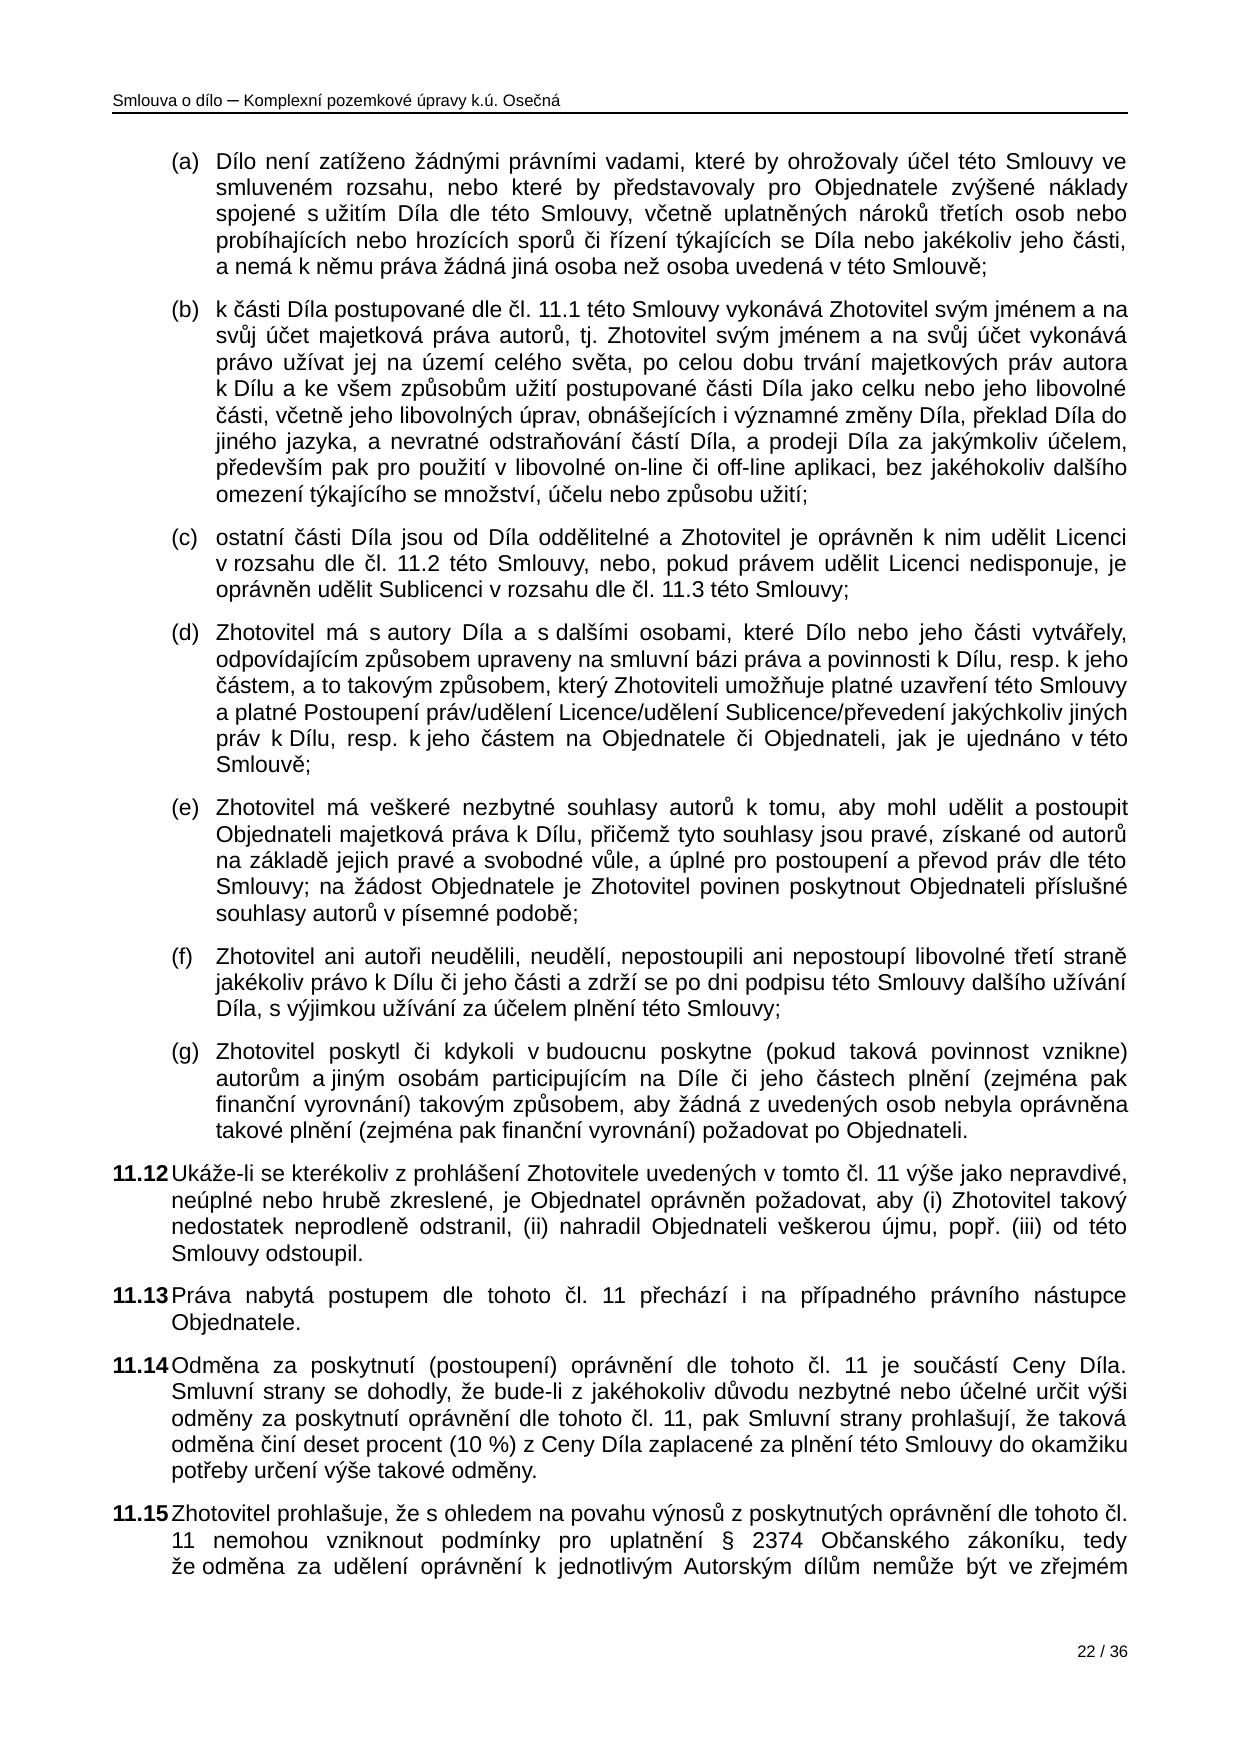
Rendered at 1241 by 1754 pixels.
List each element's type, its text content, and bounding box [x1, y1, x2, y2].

text Práva nabytá postupem dle tohoto čl. 11 přechází i na případného právního nástupce Objednatele. [112, 1282, 1128, 1335]
text Zhotovitel má veškeré nezbytné souhlasy autorů k tomu, aby mohl udělit a postoupit Objednateli majetková práva k Dílu, přičemž tyto souhlasy jsou pravé, získané od autorů na základě jejich pravé a svobodné vůle, a úplné pro postoupení a převod práv dle této Smlouvy; na žádost Objednatele je Zhotovitel povinen poskytnout Objednateli příslušné souhlasy autorů v písemné podobě; [171, 794, 1128, 926]
text ostatní části Díla jsou od Díla oddělitelné a Zhotovitel je oprávněn k nim udělit Licenci v rozsahu dle čl. 11.2 této Smlouvy, nebo, pokud právem udělit Licenci nedisponuje, je oprávněn udělit Sublicenci v rozsahu dle čl. 11.3 této Smlouvy; [171, 524, 1128, 603]
text Zhotovitel ani autoři neudělili, neudělí, nepostoupili ani nepostoupí libovolné třetí straně jakékoliv právo k Dílu či jeho části a zdrží se po dni podpisu této Smlouvy dalšího užívání Díla, s výjimkou užívání za účelem plnění této Smlouvy; [171, 943, 1128, 1022]
text Zhotovitel poskytl či kdykoli v budoucnu poskytne (pokud taková povinnost vznikne) autorům a jiným osobám participujícím na Díle či jeho částech plnění (zejména pak finanční vyrovnání) takovým způsobem, aby žádná z uvedených osob nebyla oprávněna takové plnění (zejména pak finanční vyrovnání) požadovat po Objednateli. [171, 1038, 1128, 1144]
text Odměna za poskytnutí (postoupení) oprávnění dle tohoto čl. 11 je součástí Ceny Díla. Smluvní strany se dohodly, že bude-li z jakéhokoliv důvodu nezbytné nebo účelné určit výši odměny za poskytnutí oprávnění dle tohoto čl. 11, pak Smluvní strany prohlašují, že taková odměna činí deset procent (10 %) z Ceny Díla zaplacené za plnění této Smlouvy do okamžiku potřeby určení výše takové odměny. [112, 1352, 1128, 1484]
text Zhotovitel má s autory Díla a s dalšími osobami, které Dílo nebo jeho části vytvářely, odpovídajícím způsobem upraveny na smluvní bázi práva a povinnosti k Dílu, resp. k jeho částem, a to takovým způsobem, který Zhotoviteli umožňuje platné uzavření této Smlouvy a platné Postoupení práv/udělení Licence/udělení Sublicence/převedení jakýchkoliv jiných práv k Dílu, resp. k jeho částem na Objednatele či Objednateli, jak je ujednáno v této Smlouvě; [171, 619, 1128, 777]
list Dílo není zatíženo žádnými právními vadami, které by ohrožovaly účel této Smlouvy ve smluveném rozsahu, nebo které by představovaly pro Objednatele zvýšené náklady spojené s užitím Díla dle této Smlouvy, včetně uplatněných nároků třetích osob nebo probíhajících nebo hrozících sporů či řízení týkajících se Díla nebo jakékoliv jeho části, a nemá k němu práva žádná jiná osoba než osoba uvedená v této Smlouvě; [171, 148, 1128, 279]
text Ukáže-li se kterékoliv z prohlášení Zhotovitele uvedených v tomto čl. 11 výše jako nepravdivé, neúplné nebo hrubě zkreslené, je Objednatel oprávněn požadovat, aby (i) Zhotovitel takový nedostatek neprodleně odstranil, (ii) nahradil Objednateli veškerou újmu, popř. (iii) od této Smlouvy odstoupil. [112, 1160, 1128, 1266]
text k části Díla postupované dle čl. 11.1 této Smlouvy vykonává Zhotovitel svým jménem a na svůj účet majetková práva autorů, tj. Zhotovitel svým jménem a na svůj účet vykonává právo užívat jej na území celého světa, po celou dobu trvání majetkových práv autora k Dílu a ke všem způsobům užití postupované části Díla jako celku nebo jeho libovolné části, včetně jeho libovolných úprav, obnášejících i významné změny Díla, překlad Díla do jiného jazyka, a nevratné odstraňování částí Díla, a prodeji Díla za jakýmkoliv účelem, především pak pro použití v libovolné on-line či off-line aplikaci, bez jakéhokoliv dalšího omezení týkajícího se množství, účelu nebo způsobu užití; [171, 296, 1128, 507]
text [112, 1500, 1128, 1579]
